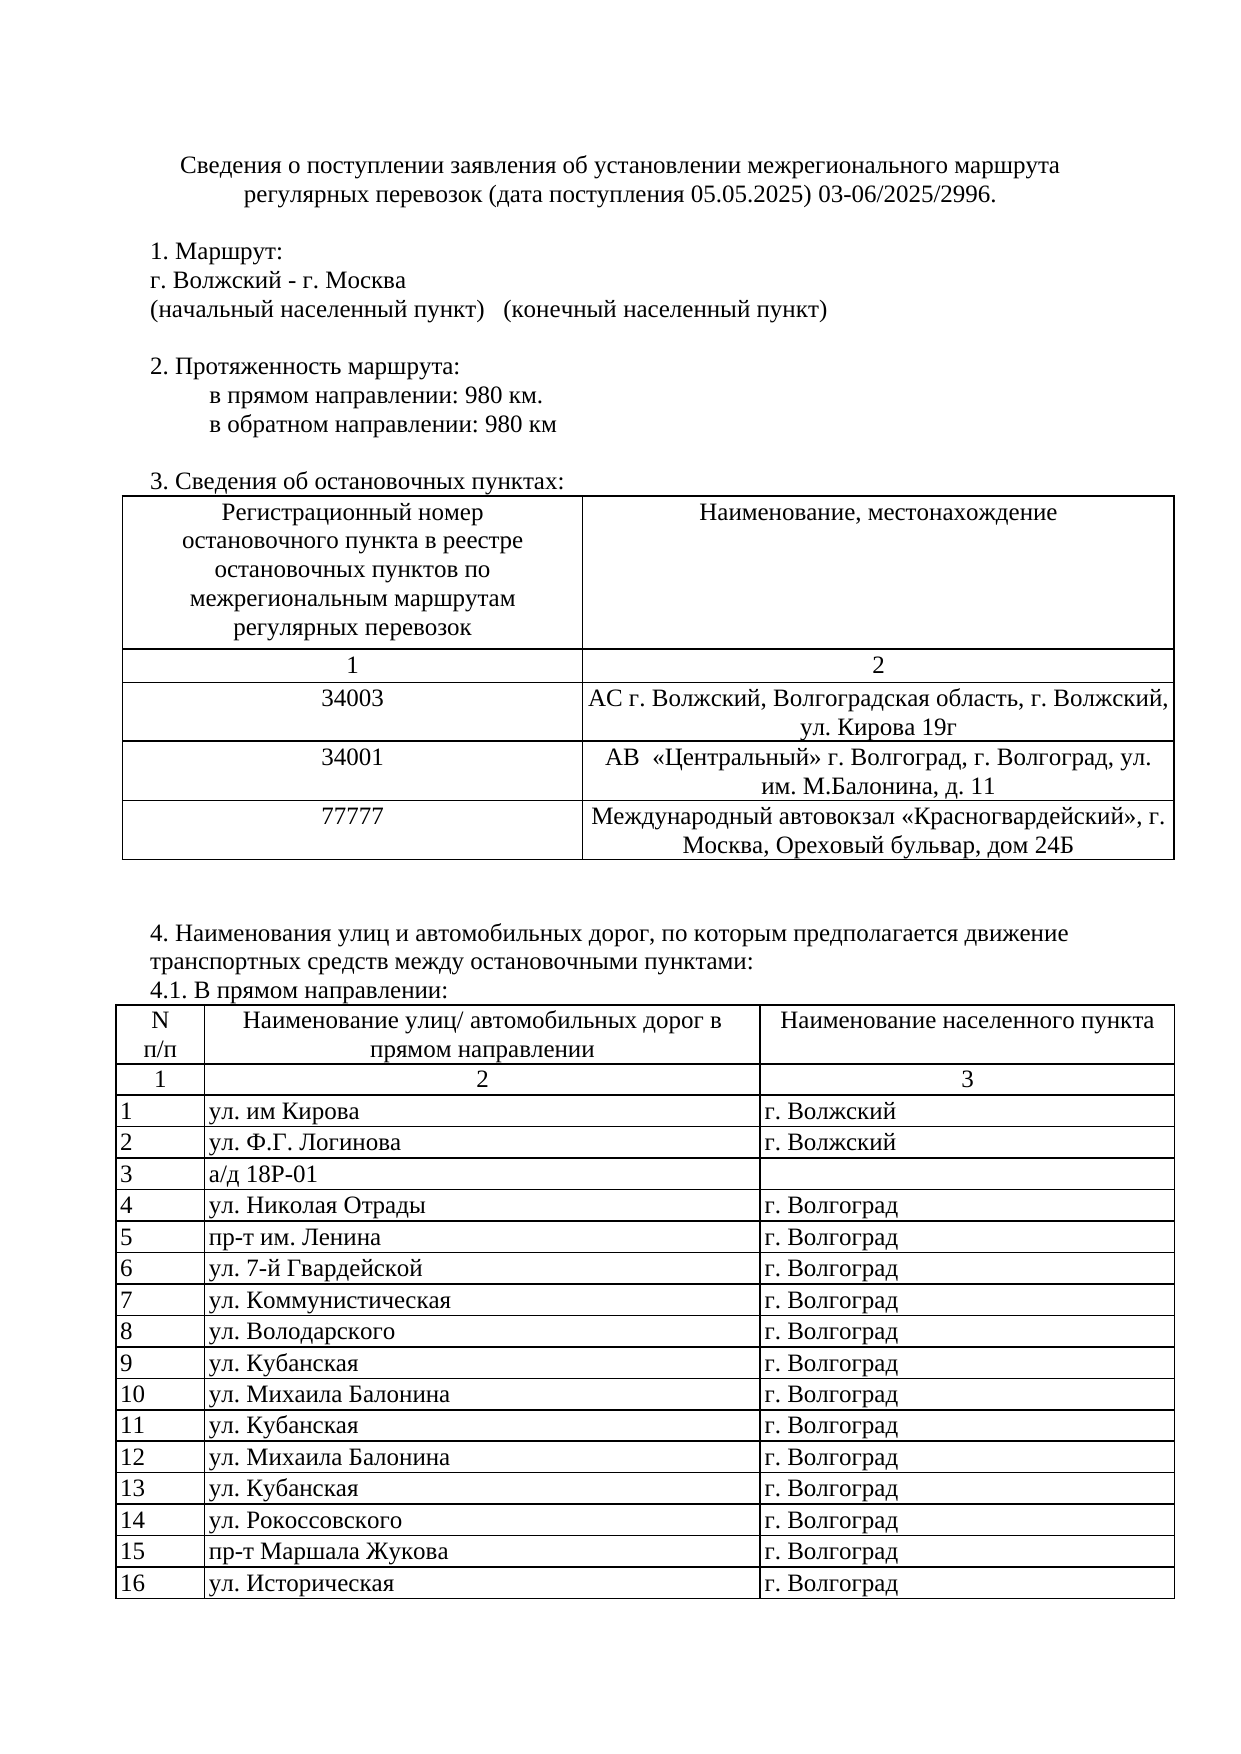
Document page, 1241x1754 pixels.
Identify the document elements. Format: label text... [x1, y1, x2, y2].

table_cell г. Волгоград [761, 1348, 1174, 1377]
text 4. Наименования улиц и автомобильных дорог, по которым предполагается движение транспортных средств между остановочными пунктами: [150, 918, 1090, 975]
table_cell пр-т им. Ленина [205, 1222, 759, 1252]
table_header Наименование населенного пункта [761, 1006, 1174, 1063]
table_cell ул. Михаила Балонина [205, 1442, 759, 1472]
table_cell 77777 [123, 801, 582, 858]
table_cell г. Волгоград [761, 1411, 1174, 1440]
text в обратном направлении: 980 км [150, 409, 1090, 437]
table_cell АС г. Волжский, Волгоградская область, г. Волжский, ул. Кирова 19г [583, 683, 1173, 740]
table_cell 10 [117, 1379, 204, 1409]
table_cell 2 [583, 650, 1173, 681]
table_cell г. Волгоград [761, 1253, 1174, 1283]
table_cell ул. Николая Отрады [205, 1190, 759, 1220]
table_header Наименование, местонахождение [583, 497, 1173, 648]
table_cell ул. Коммунистическая [205, 1285, 759, 1314]
table_cell 7 [117, 1285, 204, 1314]
table_cell г. Волгоград [761, 1568, 1174, 1598]
table_cell г. Волгоград [761, 1442, 1174, 1472]
table_header Наименование улиц/ автомобильных дорог в прямом направлении [205, 1006, 759, 1063]
table_cell 2 [205, 1065, 759, 1094]
table_cell АВ «Центральный» г. Волгоград, г. Волгоград, ул. им. М.Балонина, д. 11 [583, 742, 1173, 799]
table_cell г. Волгоград [761, 1316, 1174, 1346]
table_cell 4 [117, 1190, 204, 1220]
table_cell 14 [117, 1505, 204, 1535]
table_cell 34001 [123, 742, 582, 799]
table_cell 3 [117, 1159, 204, 1189]
table_cell ул. 7-й Гвардейской [205, 1253, 759, 1283]
table_cell 5 [117, 1222, 204, 1252]
table_cell 15 [117, 1536, 204, 1566]
table_cell ул. Кубанская [205, 1473, 759, 1503]
text 2. Протяженность маршрута: [150, 351, 1090, 380]
table_cell г. Волгоград [761, 1285, 1174, 1314]
table_cell ул. Володарского [205, 1316, 759, 1346]
table_cell Международный автовокзал «Красногвардейский», г. Москва, Ореховый бульвар, дом 24Б [583, 801, 1173, 858]
table_cell г. Волгоград [761, 1536, 1174, 1566]
table_cell г. Волжский [761, 1127, 1174, 1157]
table_cell 2 [117, 1127, 204, 1157]
table_cell 9 [117, 1348, 204, 1377]
table_cell 8 [117, 1316, 204, 1346]
table_cell 3 [761, 1065, 1174, 1094]
table_cell г. Волгоград [761, 1505, 1174, 1535]
table_cell г. Волжский [761, 1096, 1174, 1126]
table_cell 34003 [123, 683, 582, 740]
text (начальный населенный пункт) (конечный населенный пункт) [150, 294, 1090, 322]
table_cell ул. Кубанская [205, 1411, 759, 1440]
table_cell 6 [117, 1253, 204, 1283]
table_cell 12 [117, 1442, 204, 1472]
table_cell 11 [117, 1411, 204, 1440]
table_cell г. Волгоград [761, 1473, 1174, 1503]
text 1. Маршрут: [150, 236, 1090, 265]
text г. Волжский - г. Москва [150, 265, 1090, 294]
table_cell 1 [117, 1096, 204, 1126]
text 3. Сведения об остановочных пунктах: [150, 466, 1090, 495]
table_cell г. Волгоград [761, 1222, 1174, 1252]
table_cell 16 [117, 1568, 204, 1598]
table_cell 1 [117, 1065, 204, 1094]
text в прямом направлении: 980 км. [150, 380, 1090, 409]
table_cell а/д 18Р-01 [205, 1159, 759, 1189]
text Сведения о поступлении заявления об установлении межрегионального маршрута регулярных перевозок (дата поступления 05.05.2025) 03-06/2025/2996. [150, 150, 1090, 207]
table_cell 13 [117, 1473, 204, 1503]
table_header Регистрационный номер остановочного пункта в реестре остановочных пунктов по межрегиональным маршрутам регулярных перевозок [123, 497, 582, 648]
table_header N п/п [117, 1006, 204, 1063]
table_cell ул. Михаила Балонина [205, 1379, 759, 1409]
table_cell пр-т Маршала Жукова [205, 1536, 759, 1566]
text 4.1. В прямом направлении: [150, 975, 1090, 1004]
table_cell г. Волгоград [761, 1190, 1174, 1220]
table_cell ул. Историческая [205, 1568, 759, 1598]
table_cell г. Волгоград [761, 1379, 1174, 1409]
table_cell ул. Кубанская [205, 1348, 759, 1377]
table_cell ул. им Кирова [205, 1096, 759, 1126]
table_cell ул. Рокоссовского [205, 1505, 759, 1535]
table_cell ул. Ф.Г. Логинова [205, 1127, 759, 1157]
table_cell [761, 1159, 1174, 1189]
table_cell 1 [123, 650, 582, 681]
